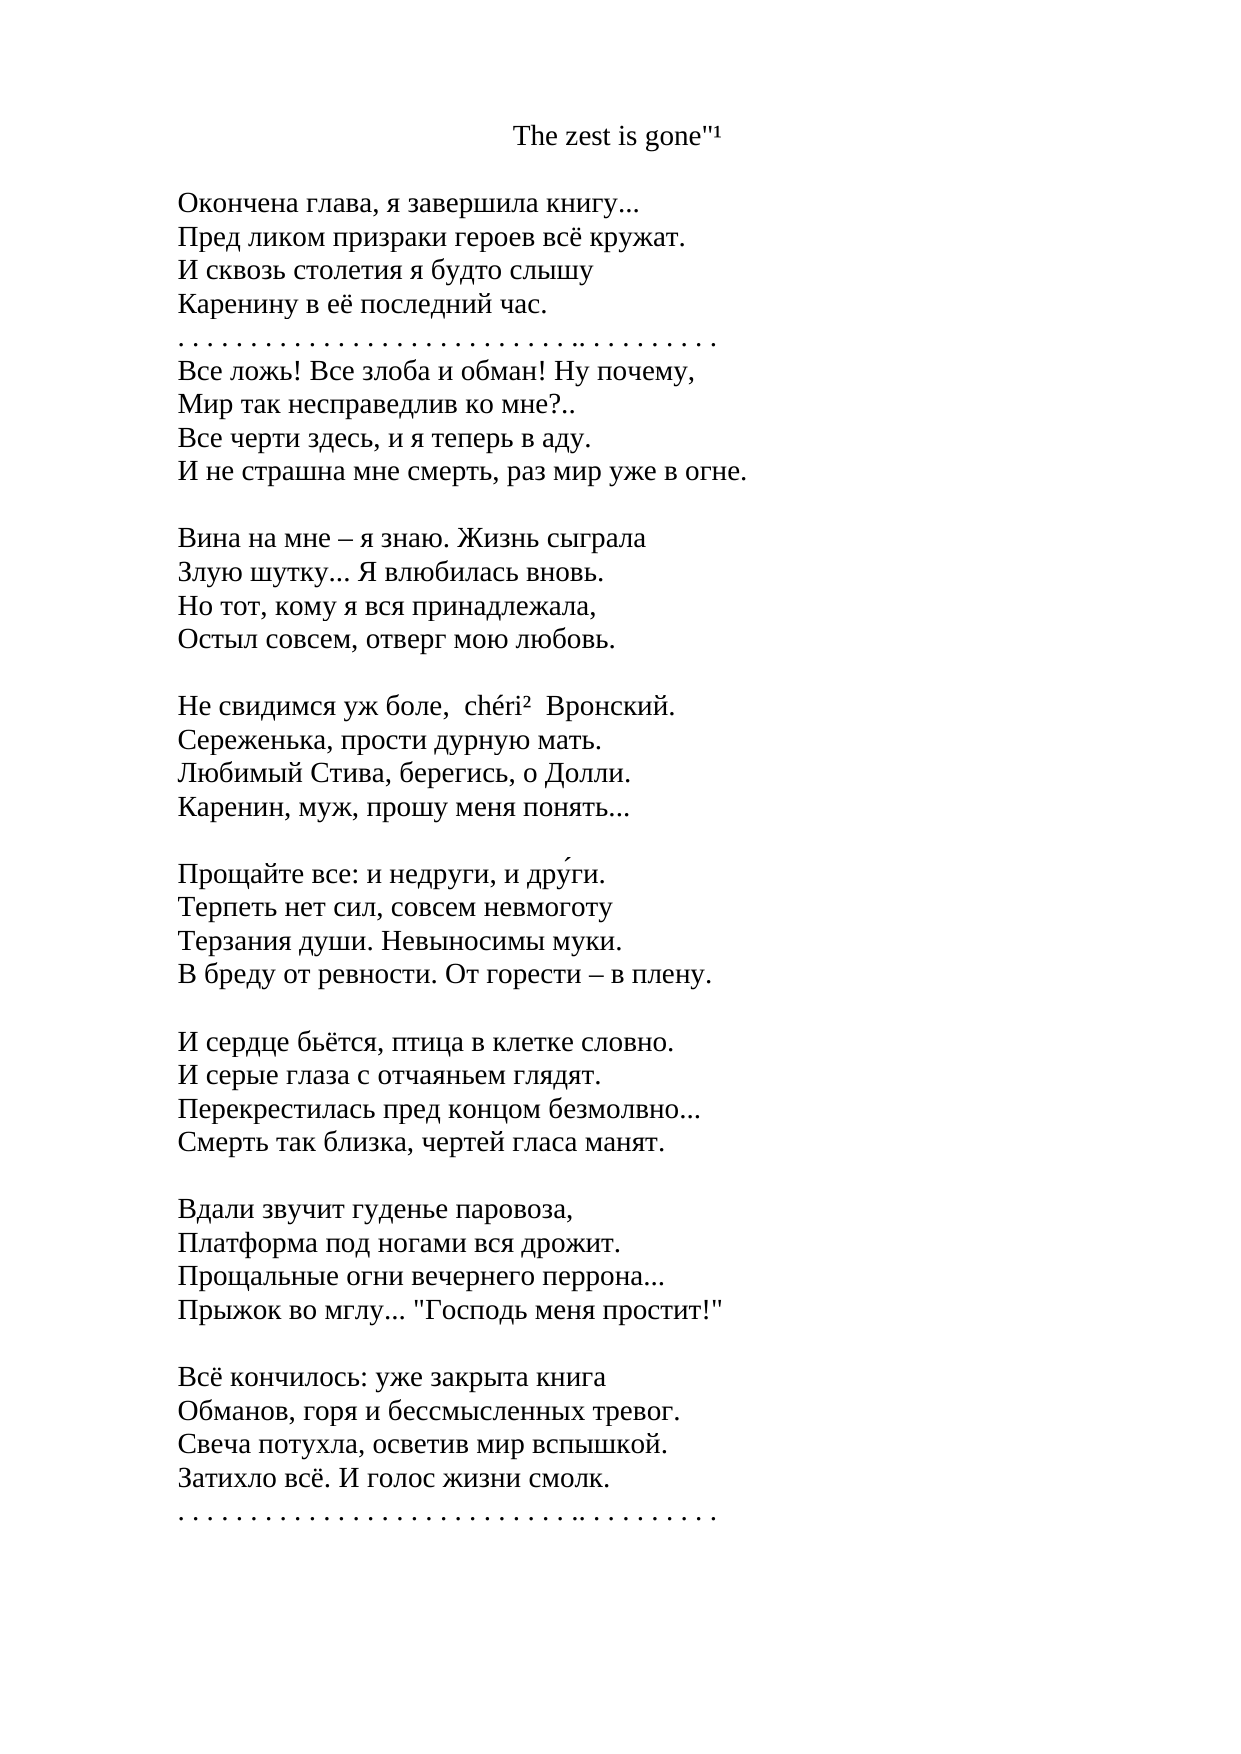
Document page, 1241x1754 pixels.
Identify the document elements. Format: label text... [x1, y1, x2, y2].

text The zest is gone"¹ Окончена глава, я завершила книгу... Пред ликом призраки героев всё кружат. И сквозь столетия я будто слышу Каренину в её последний час. . . . . . . . . . . . . . . . . . . . . . . . . . . . .. . . . . . . . . . Все ложь! Все злоба и обман! Ну почему, Мир так несправедлив ко мне?.. Все черти здесь, и я теперь в аду. И не страшна мне смерть, раз мир уже в огне. Вина на мне – я знаю. Жизнь сыграла Злую шутку... Я влюбилась вновь. Но тот, кому я вся принадлежала, Остыл совсем, отверг мою любовь. Не свидимся уж боле, chéri² Вронский. Сереженька, прости дурную мать. Любимый Стива, берегись, о Долли. Каренин, муж, прошу меня понять... Прощайте все: и недруги, и дру́ги. Терпеть нет сил, совсем невмоготу Терзания души. Невыносимы муки. В бреду от ревности. От горести – в плену. И сердце бьётся, птица в клетке словно. И серые глаза с отчаяньем глядят. Перекрестилась пред концом безмолвно... Смерть так близка, чертей гласа манят. Вдали звучит гуденье паровоза, Платформа под ногами вся дрожит. Прощальные огни вечернего перрона... Прыжок во мглу... "Господь меня простит!" Всё кончилось: уже закрыта книга Обманов, горя и бессмысленных тревог. Свеча потухла, осветив мир вспышкой. Затихло всё. И голос жизни смолк. . . . . . . . . . . . . . . . . . . . . . . . . . . . .. . . . . . . . . . [177, 118, 1152, 1555]
